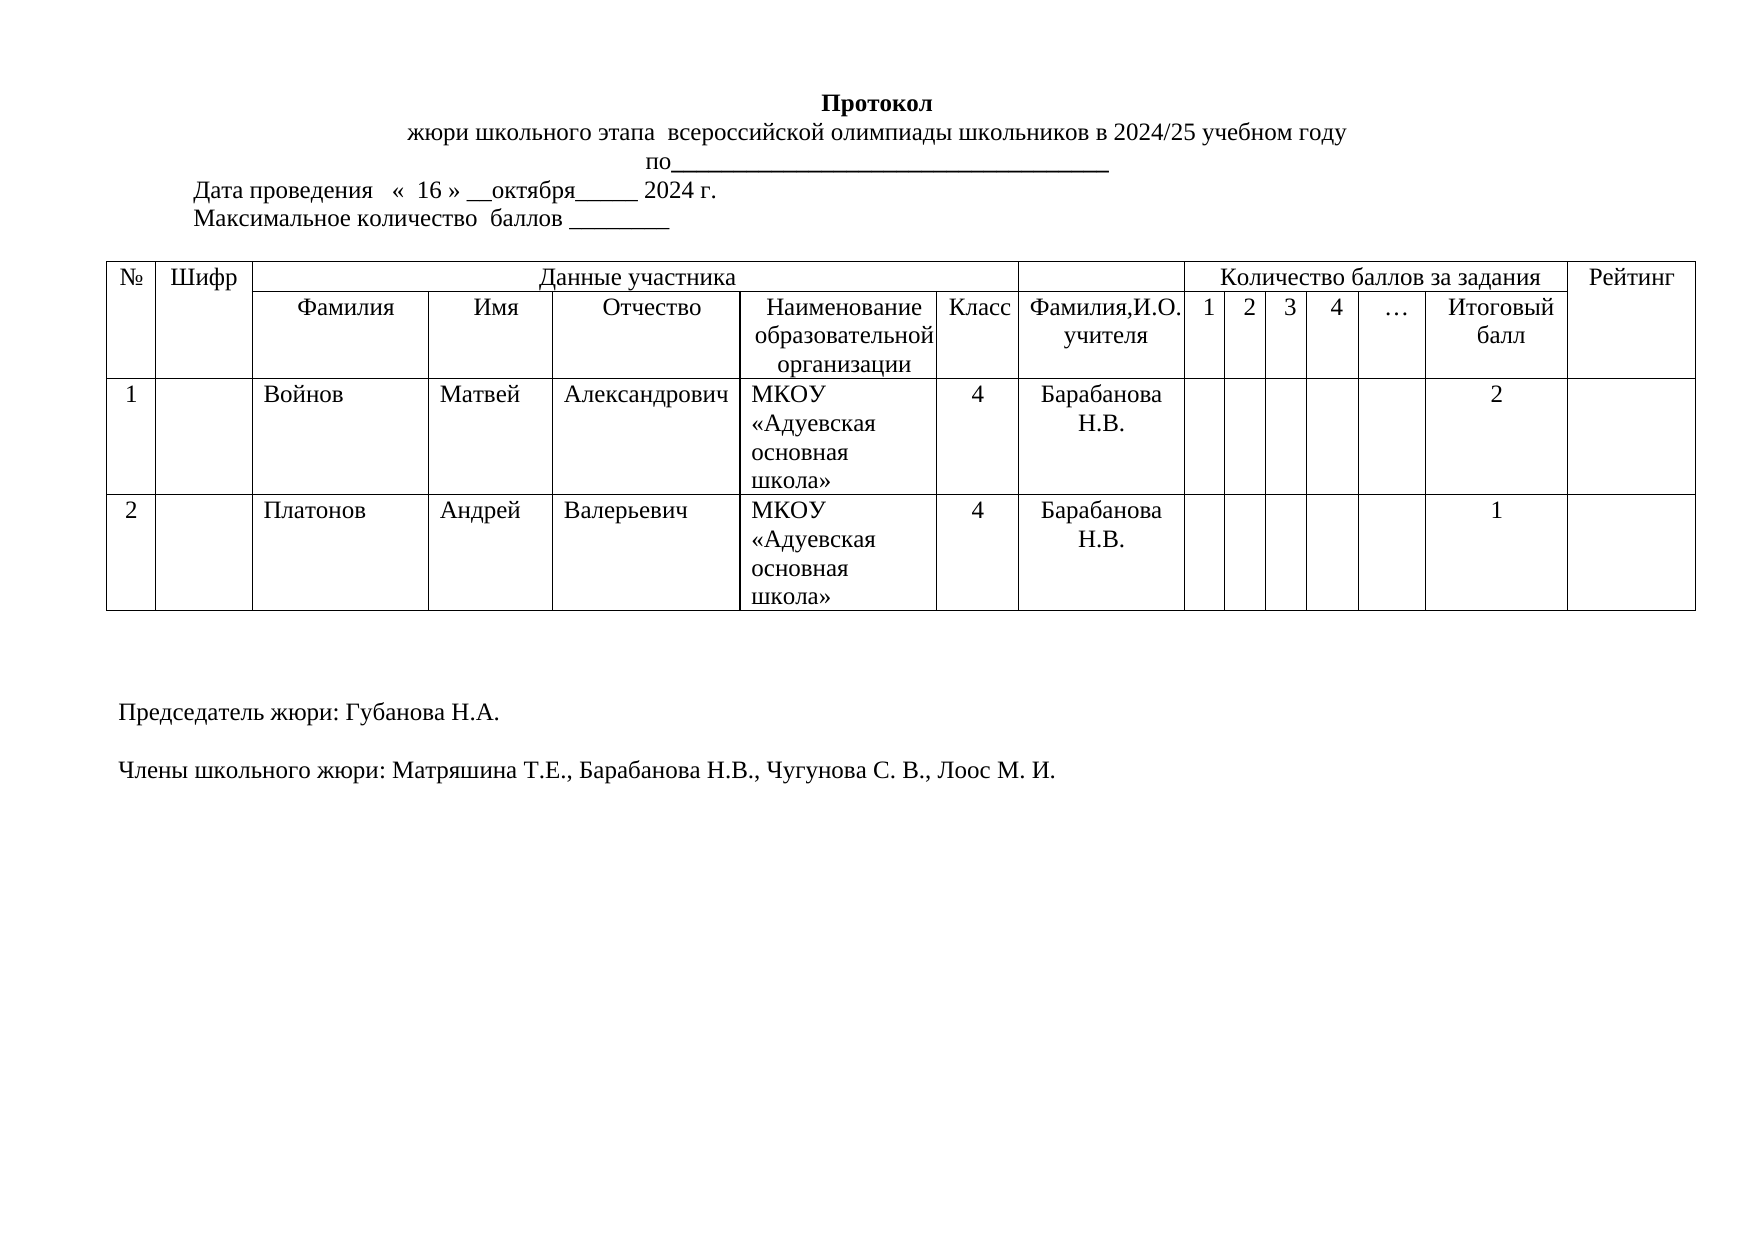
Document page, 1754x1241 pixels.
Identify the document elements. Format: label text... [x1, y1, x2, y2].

table_cell Итоговый балл [1426, 292, 1567, 378]
table_cell Александрович [553, 379, 739, 494]
table_cell [1307, 379, 1358, 494]
table_cell [156, 379, 252, 494]
table_cell Отчество [553, 292, 739, 378]
table_cell Фамилия,И.О. учителя [1019, 292, 1184, 378]
table_cell Имя [429, 292, 552, 378]
table_cell 2 [1225, 292, 1265, 378]
table_cell Барабанова Н.В. [1019, 495, 1184, 610]
table_cell 4 [1307, 292, 1358, 378]
table_cell [1359, 379, 1425, 494]
table_header Данные участника [253, 262, 1018, 291]
text Председатель жюри: Губанова Н.А. [118, 697, 1636, 726]
table_cell 1 [107, 379, 155, 494]
table_header Шифр [156, 262, 252, 378]
table_cell Барабанова Н.В. [1019, 379, 1184, 494]
text Члены школьного жюри: Матряшина Т.Е., Барабанова Н.В., Чугунова С. В., Лоос М. И. [118, 755, 1636, 784]
table_cell … [1359, 292, 1425, 378]
text по___________________________________ [118, 146, 1636, 175]
table_cell 4 [937, 495, 1018, 610]
table_cell Класс [937, 292, 1018, 378]
table_cell Валерьевич [553, 495, 739, 610]
table_cell [1266, 495, 1306, 610]
text жюри школьного этапа всероссийской олимпиады школьников в 2024/25 учебном году [118, 117, 1636, 146]
table_cell [156, 495, 252, 610]
table_cell Андрей [429, 495, 552, 610]
text Максимальное количество баллов ________ [118, 203, 1636, 232]
table_cell 2 [107, 495, 155, 610]
table_header № [107, 262, 155, 378]
table_cell 1 [1426, 495, 1567, 610]
table_cell Матвей [429, 379, 552, 494]
table_cell 2 [1426, 379, 1567, 494]
table_cell [1225, 379, 1265, 494]
table_cell [1266, 379, 1306, 494]
table_cell 4 [937, 379, 1018, 494]
table_cell [1307, 495, 1358, 610]
table_cell Наименование образовательной организации [741, 292, 936, 378]
table_cell МКОУ «Адуевская основная школа» [741, 379, 936, 494]
table_header [1019, 262, 1184, 291]
table_cell Войнов [253, 379, 428, 494]
table_cell [1359, 495, 1425, 610]
table_cell Платонов [253, 495, 428, 610]
table_cell 1 [1185, 292, 1224, 378]
table_header Количество баллов за задания [1185, 262, 1567, 291]
table_cell 3 [1266, 292, 1306, 378]
table_cell Фамилия [253, 292, 428, 378]
table_cell [1225, 495, 1265, 610]
text Дата проведения « 16 » __октября_____ 2024 г. [118, 175, 1636, 203]
text Протокол [118, 88, 1636, 117]
table_header Рейтинг [1568, 262, 1695, 378]
table_cell [1185, 379, 1224, 494]
table_cell [1185, 495, 1224, 610]
table_cell МКОУ «Адуевская основная школа» [741, 495, 936, 610]
table_cell [1568, 495, 1695, 610]
table_cell [1568, 379, 1695, 494]
